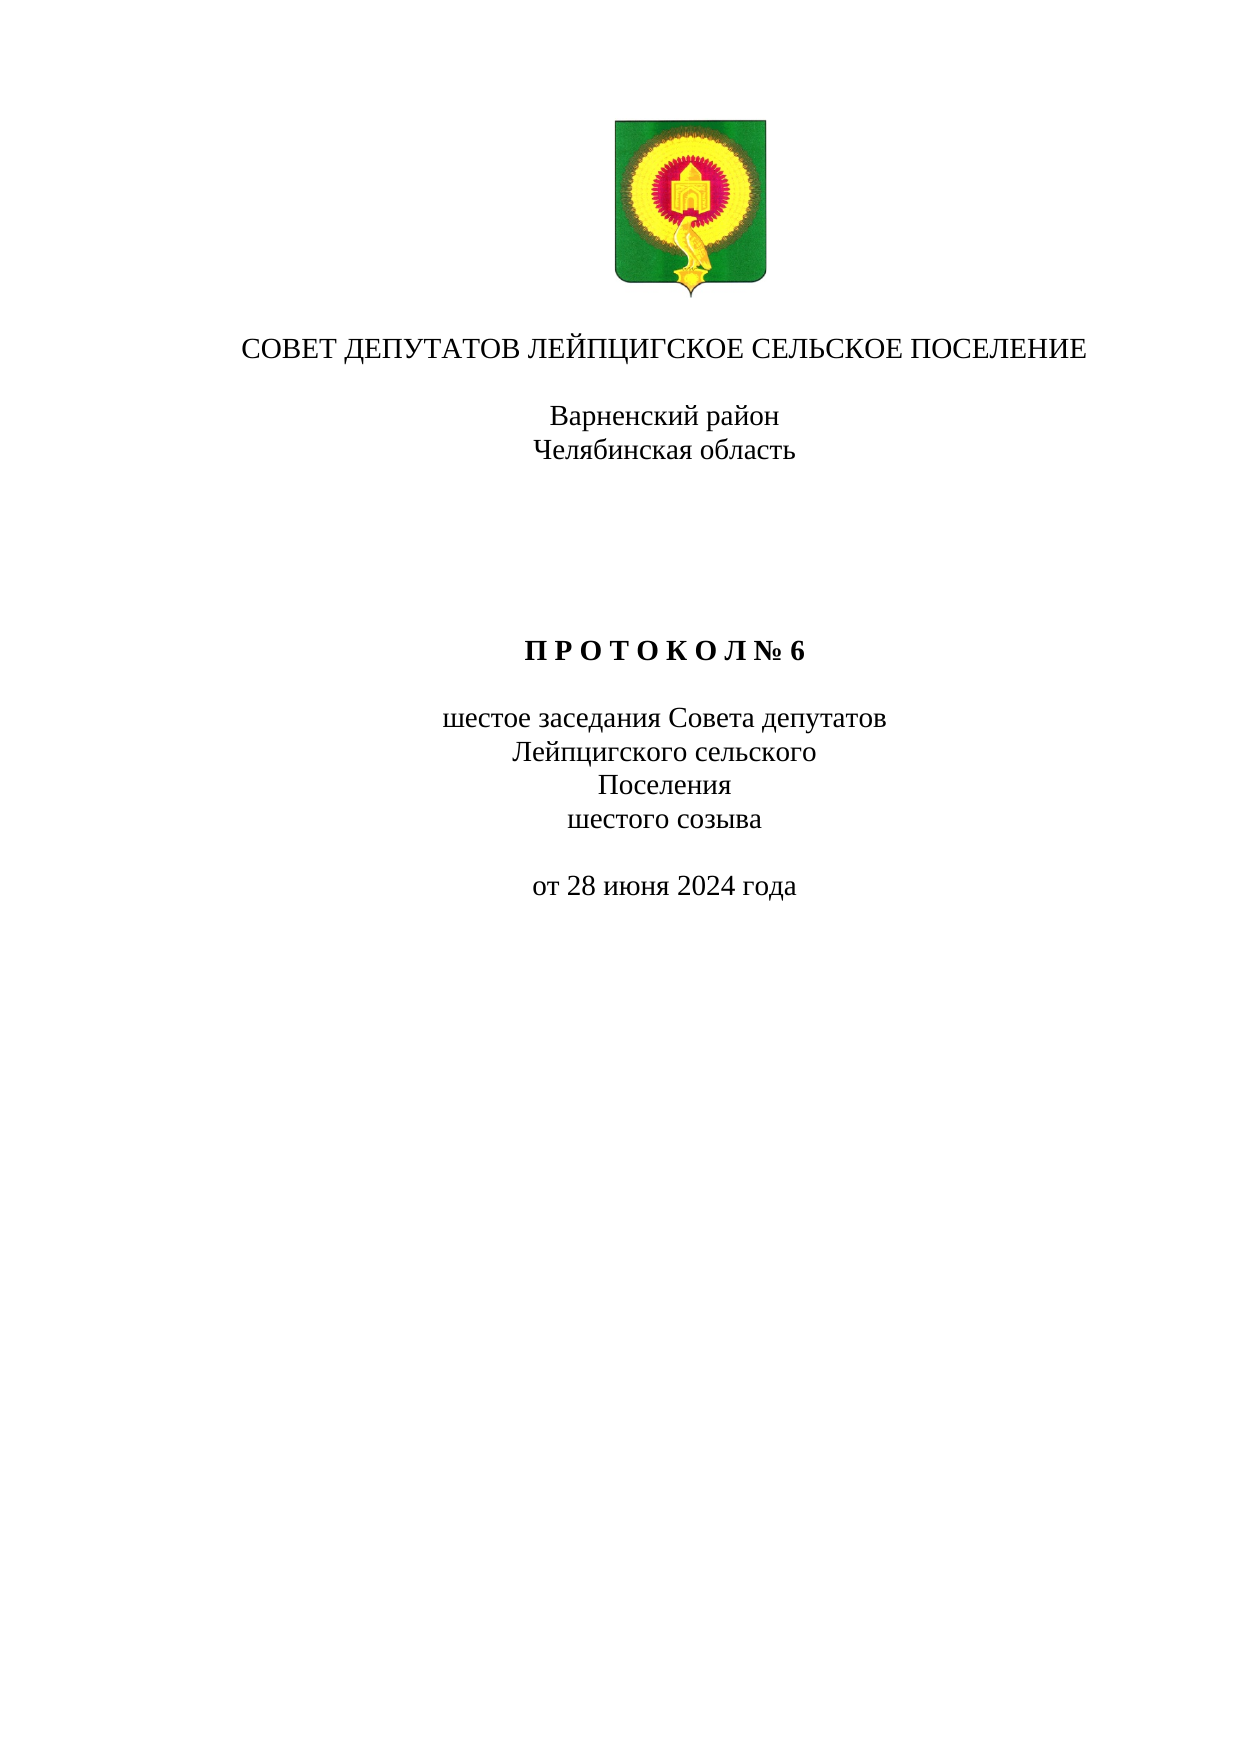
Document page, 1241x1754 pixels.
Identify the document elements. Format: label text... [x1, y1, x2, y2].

text Лейпцигского сельского [177, 734, 1152, 767]
text шестого созыва [177, 801, 1152, 834]
text Варненский район [177, 398, 1152, 432]
text Поселения [177, 767, 1152, 801]
text П Р О Т О К О Л № 6 [177, 633, 1152, 667]
text от 28 июня 2024 года [177, 868, 1152, 902]
text шестое заседания Совета депутатов [177, 700, 1152, 734]
picture [614, 118, 767, 298]
text СОВЕТ ДЕПУТАТОВ ЛЕЙПЦИГСКОЕ СЕЛЬСКОЕ ПОСЕЛЕНИЕ [177, 331, 1152, 365]
text Челябинская область [177, 432, 1152, 466]
